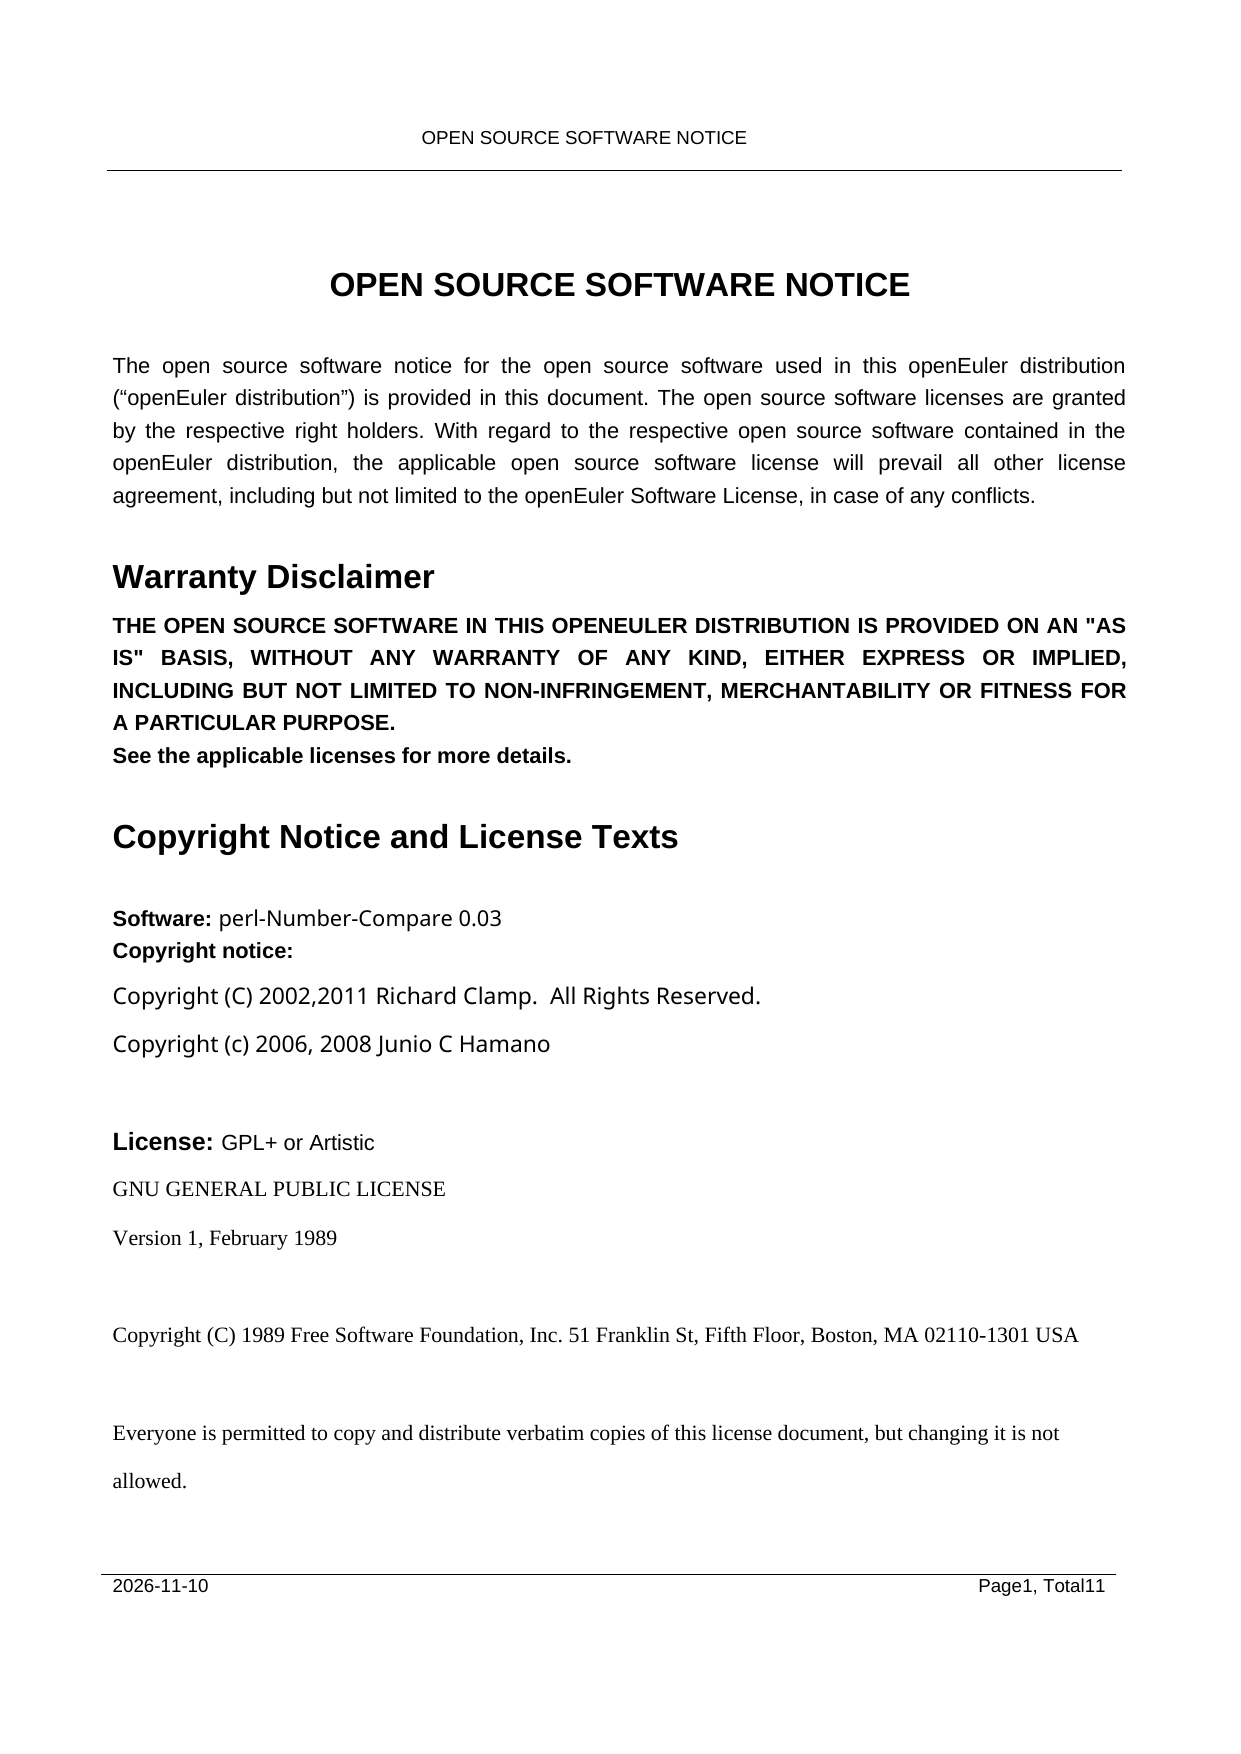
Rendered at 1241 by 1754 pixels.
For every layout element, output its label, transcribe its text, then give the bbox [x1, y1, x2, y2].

text Software: perl-Number-Compare 0.03 [112, 901, 1128, 934]
text The open source software notice for the open source software used in this openEuler distribution (“openEuler distribution”) is provided in this document. The open source software licenses are granted by the respective right holders. With regard to the respective open source software contained in the openEuler distribution, the applicable open source software license will prevail all other license agreement, including but not limited to the openEuler Software License, in case of any conflicts. [112, 349, 1128, 511]
text Warranty Disclaimer [112, 544, 1128, 609]
text License: GPL+ or Artistic [112, 1125, 1128, 1158]
text Copyright notice: [112, 934, 1128, 966]
text THE OPEN SOURCE SOFTWARE IN THIS OPENEULER DISTRIBUTION IS PROVIDED ON AN "AS IS" BASIS, WITHOUT ANY WARRANTY OF ANY KIND, EITHER EXPRESS OR IMPLIED, INCLUDING BUT NOT LIMITED TO NON-INFRINGEMENT, MERCHANTABILITY OR FITNESS FOR A PARTICULAR PURPOSE. See the applicable licenses for more details. [112, 609, 1128, 771]
text Copyright (C) 2002,2011 Richard Clamp. All Rights Reserved. Copyright (c) 2006, 2008 Junio C Hamano [112, 979, 1128, 1109]
text OPEN SOURCE SOFTWARE NOTICE [112, 251, 1128, 316]
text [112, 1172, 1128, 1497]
text Copyright Notice and License Texts [112, 804, 1128, 869]
